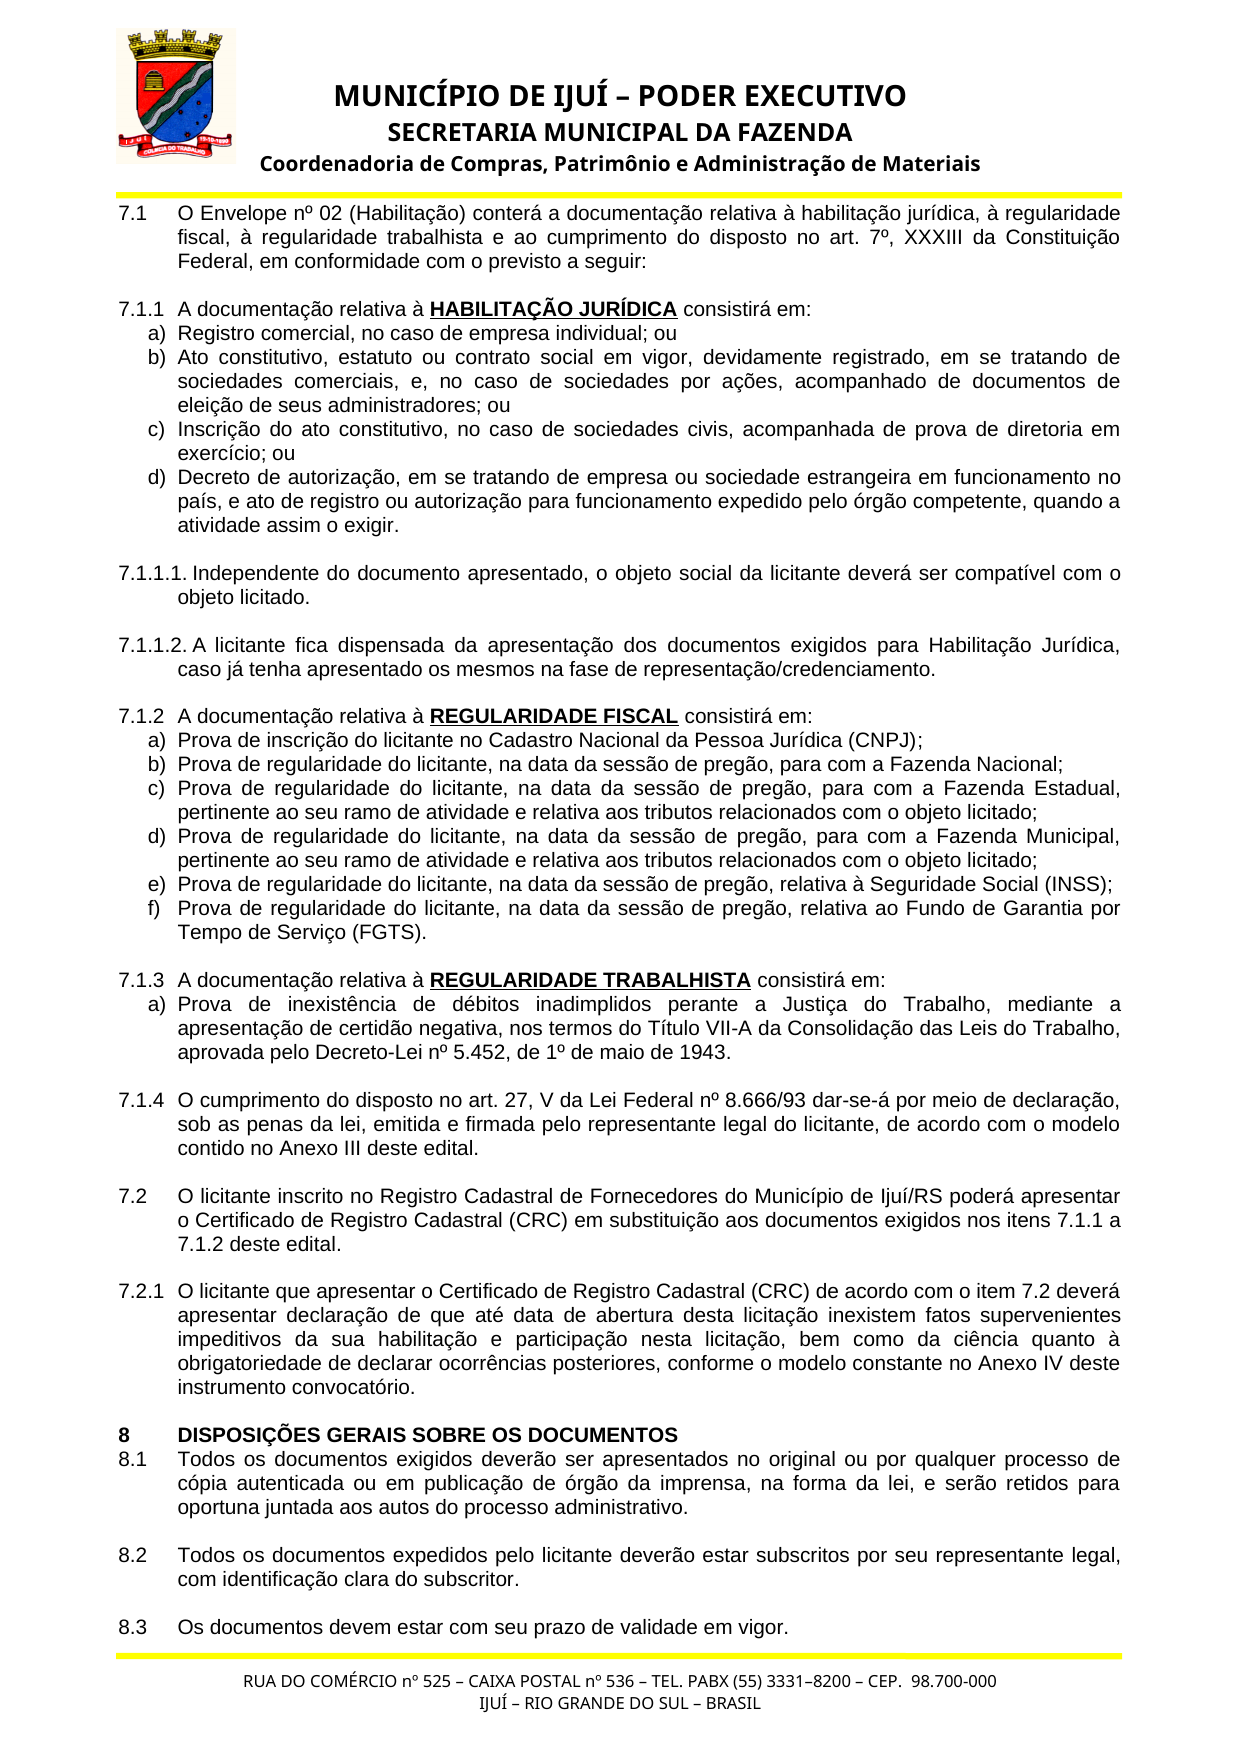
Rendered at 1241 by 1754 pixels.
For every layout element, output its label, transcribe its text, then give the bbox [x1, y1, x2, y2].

list Todos os documentos exigidos deverão ser apresentados no original ou por qualquer processo de cópia autenticada ou em publicação de órgão da imprensa, na forma da lei, e serão retidos para oportuna juntada aos autos do processo administrativo. [118, 1447, 1122, 1519]
list Inscrição do ato constitutivo, no caso de sociedades civis, acompanhada de prova de diretoria em exercício; ou [148, 417, 1122, 465]
picture [116, 28, 237, 164]
list Ato constitutivo, estatuto ou contrato social em vigor, devidamente registrado, em se tratando de sociedades comerciais, e, no caso de sociedades por ações, acompanhado de documentos de eleição de seus administradores; ou [148, 345, 1122, 417]
list Independente do documento apresentado, o objeto social da licitante deverá ser compatível com o objeto licitado. [118, 561, 1122, 608]
list Os documentos devem estar com seu prazo de validade em vigor. [118, 1615, 1122, 1639]
list A documentação relativa à REGULARIDADE TRABALHISTA consistirá em: [118, 968, 1122, 992]
list Prova de regularidade do licitante, na data da sessão de pregão, relativa ao Fundo de Garantia por Tempo de Serviço (FGTS). [148, 896, 1122, 944]
list O Envelope nº 02 (Habilitação) conterá a documentação relativa à habilitação jurídica, à regularidade fiscal, à regularidade trabalhista e ao cumprimento do disposto no art. 7º, XXXIII da Constituição Federal, em conformidade com o previsto a seguir: [118, 201, 1122, 273]
list DISPOSIÇÕES GERAIS SOBRE OS DOCUMENTOS [118, 1423, 1122, 1447]
list O cumprimento do disposto no art. 27, V da Lei Federal nº 8.666/93 dar-se-á por meio de declaração, sob as penas da lei, emitida e firmada pelo representante legal do licitante, de acordo com o modelo contido no Anexo III deste edital. [118, 1088, 1122, 1159]
list Prova de regularidade do licitante, na data da sessão de pregão, para com a Fazenda Estadual, pertinente ao seu ramo de atividade e relativa aos tributos relacionados com o objeto licitado; [148, 776, 1122, 824]
list O licitante que apresentar o Certificado de Registro Cadastral (CRC) de acordo com o item 7.2 deverá apresentar declaração de que até data de abertura desta licitação inexistem fatos supervenientes impeditivos da sua habilitação e participação nesta licitação, bem como da ciência quanto à obrigatoriedade de declarar ocorrências posteriores, conforme o modelo constante no Anexo IV deste instrumento convocatório. [118, 1279, 1122, 1399]
list A documentação relativa à REGULARIDADE FISCAL consistirá em: [118, 704, 1122, 728]
list Prova de inexistência de débitos inadimplidos perante a Justiça do Trabalho, mediante a apresentação de certidão negativa, nos termos do Título VII-A da Consolidação das Leis do Trabalho, aprovada pelo Decreto-Lei nº 5.452, de 1º de maio de 1943. [148, 992, 1122, 1064]
list Prova de inscrição do licitante no Cadastro Nacional da Pessoa Jurídica (CNPJ); [148, 728, 1122, 752]
list A licitante fica dispensada da apresentação dos documentos exigidos para Habilitação Jurídica, caso já tenha apresentado os mesmos na fase de representação/credenciamento. [118, 632, 1122, 680]
list O licitante inscrito no Registro Cadastral de Fornecedores do Município de Ijuí/RS poderá apresentar o Certificado de Registro Cadastral (CRC) em substituição aos documentos exigidos nos itens 7.1.1 a 7.1.2 deste edital. [118, 1183, 1122, 1255]
list Prova de regularidade do licitante, na data da sessão de pregão, relativa à Seguridade Social (INSS); [148, 872, 1122, 896]
list A documentação relativa à HABILITAÇÃO JURÍDICA consistirá em: [118, 297, 1122, 321]
list Prova de regularidade do licitante, na data da sessão de pregão, para com a Fazenda Municipal, pertinente ao seu ramo de atividade e relativa aos tributos relacionados com o objeto licitado; [148, 824, 1122, 872]
list Decreto de autorização, em se tratando de empresa ou sociedade estrangeira em funcionamento no país, e ato de registro ou autorização para funcionamento expedido pelo órgão competente, quando a atividade assim o exigir. [148, 465, 1122, 537]
list Registro comercial, no caso de empresa individual; ou [148, 321, 1122, 345]
list Todos os documentos expedidos pelo licitante deverão estar subscritos por seu representante legal, com identificação clara do subscritor. [118, 1543, 1122, 1591]
list Prova de regularidade do licitante, na data da sessão de pregão, para com a Fazenda Nacional; [148, 752, 1122, 776]
